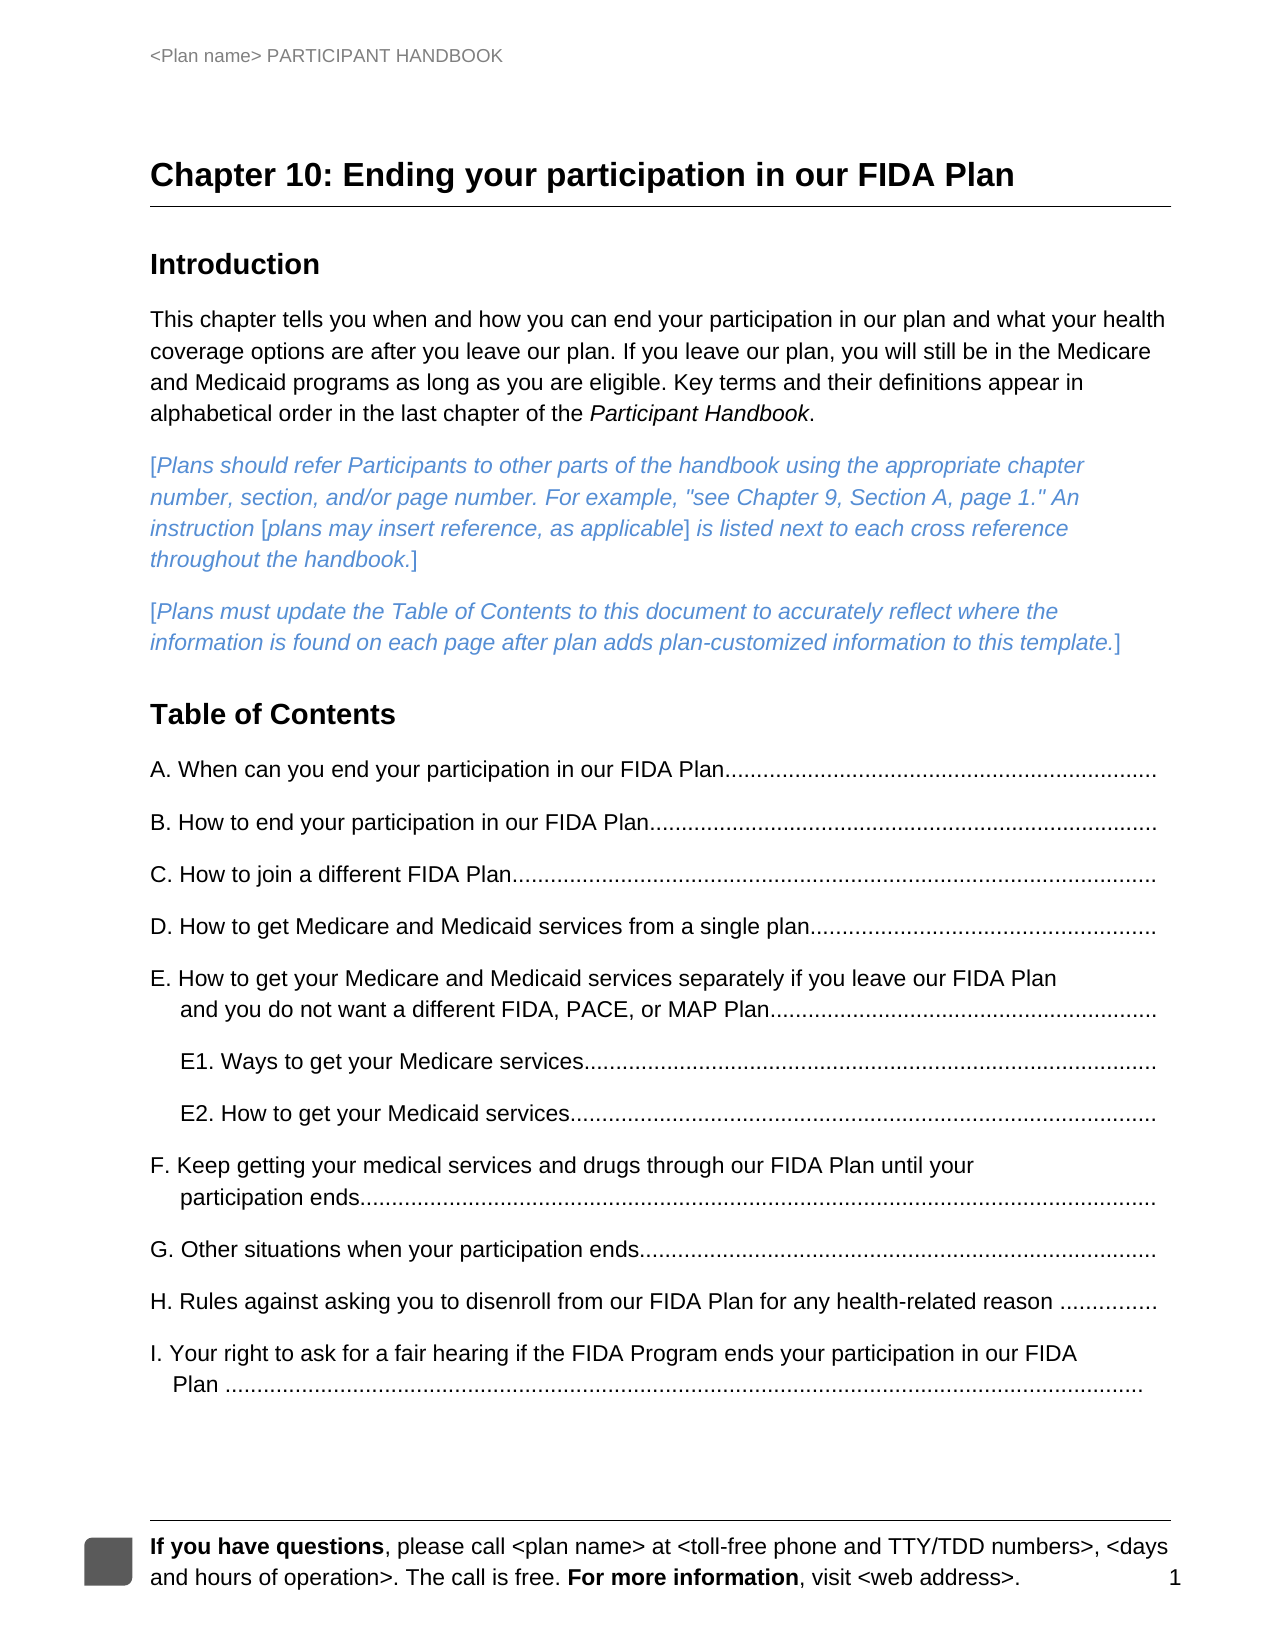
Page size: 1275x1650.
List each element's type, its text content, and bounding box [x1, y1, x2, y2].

text This chapter tells you when and how you can end your participation in our plan and what your health coverage options are after you leave our plan. If you leave our plan, you will still be in the Medicare and Medicaid programs as long as you are eligible. Key terms and their definitions appear in alphabetical order in the last chapter of the Participant Handbook. [150, 303, 1171, 428]
text [Plans must update the Table of Contents to this document to accurately reflect where the information is found on each page after plan adds plan-customized information to this template.] [150, 594, 1171, 657]
text Introduction [150, 244, 1171, 282]
subtitle Chapter 10: Ending your participation in our FIDA Plan [150, 156, 1171, 206]
text [Plans should refer Participants to other parts of the handbook using the appropriate chapter number, section, and/or page number. For example, "see Chapter 9, Section A, page 1." An instruction [plans may insert reference, as applicable] is listed next to each cross reference throughout the handbook.] [150, 449, 1171, 574]
